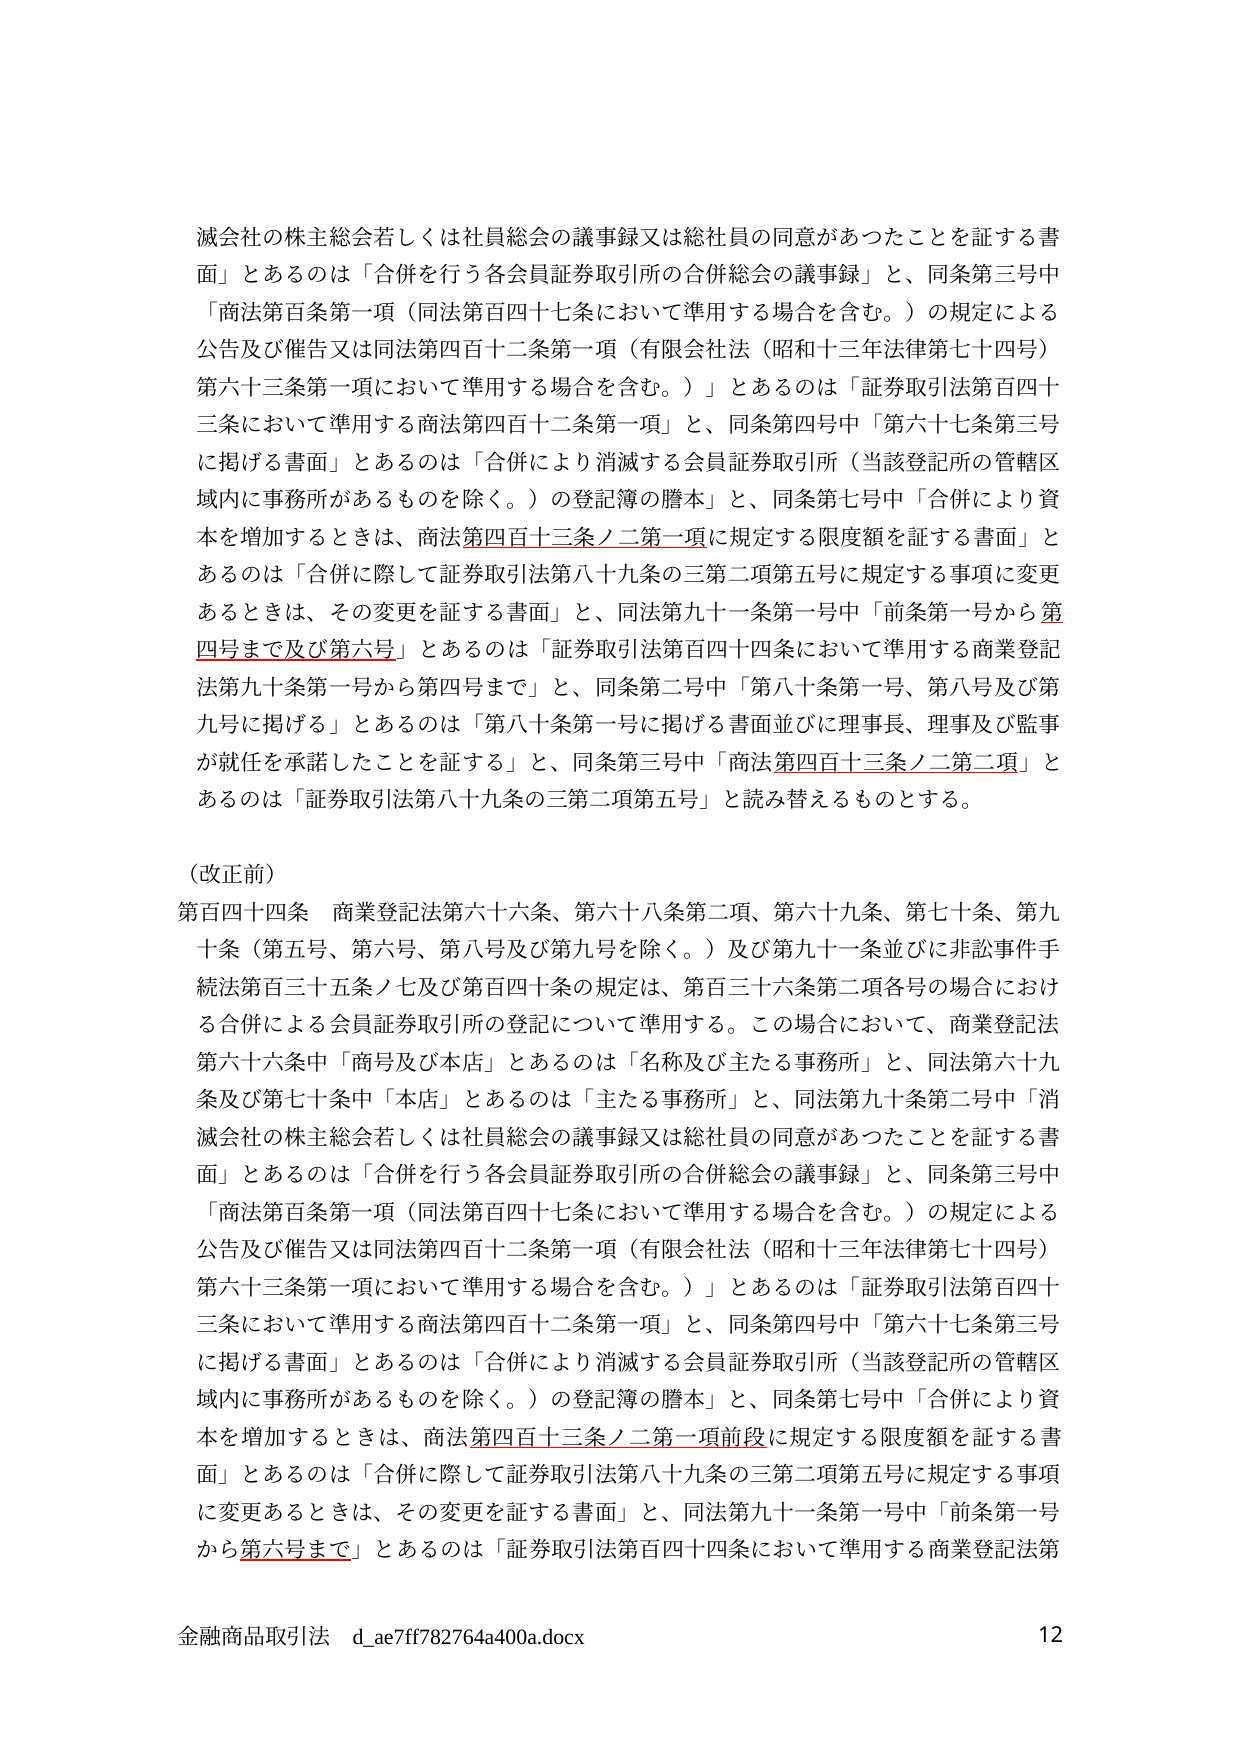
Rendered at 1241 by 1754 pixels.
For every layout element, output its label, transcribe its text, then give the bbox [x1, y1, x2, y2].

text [177, 217, 1063, 817]
text （改正前） [177, 854, 1063, 892]
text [177, 892, 1063, 1567]
